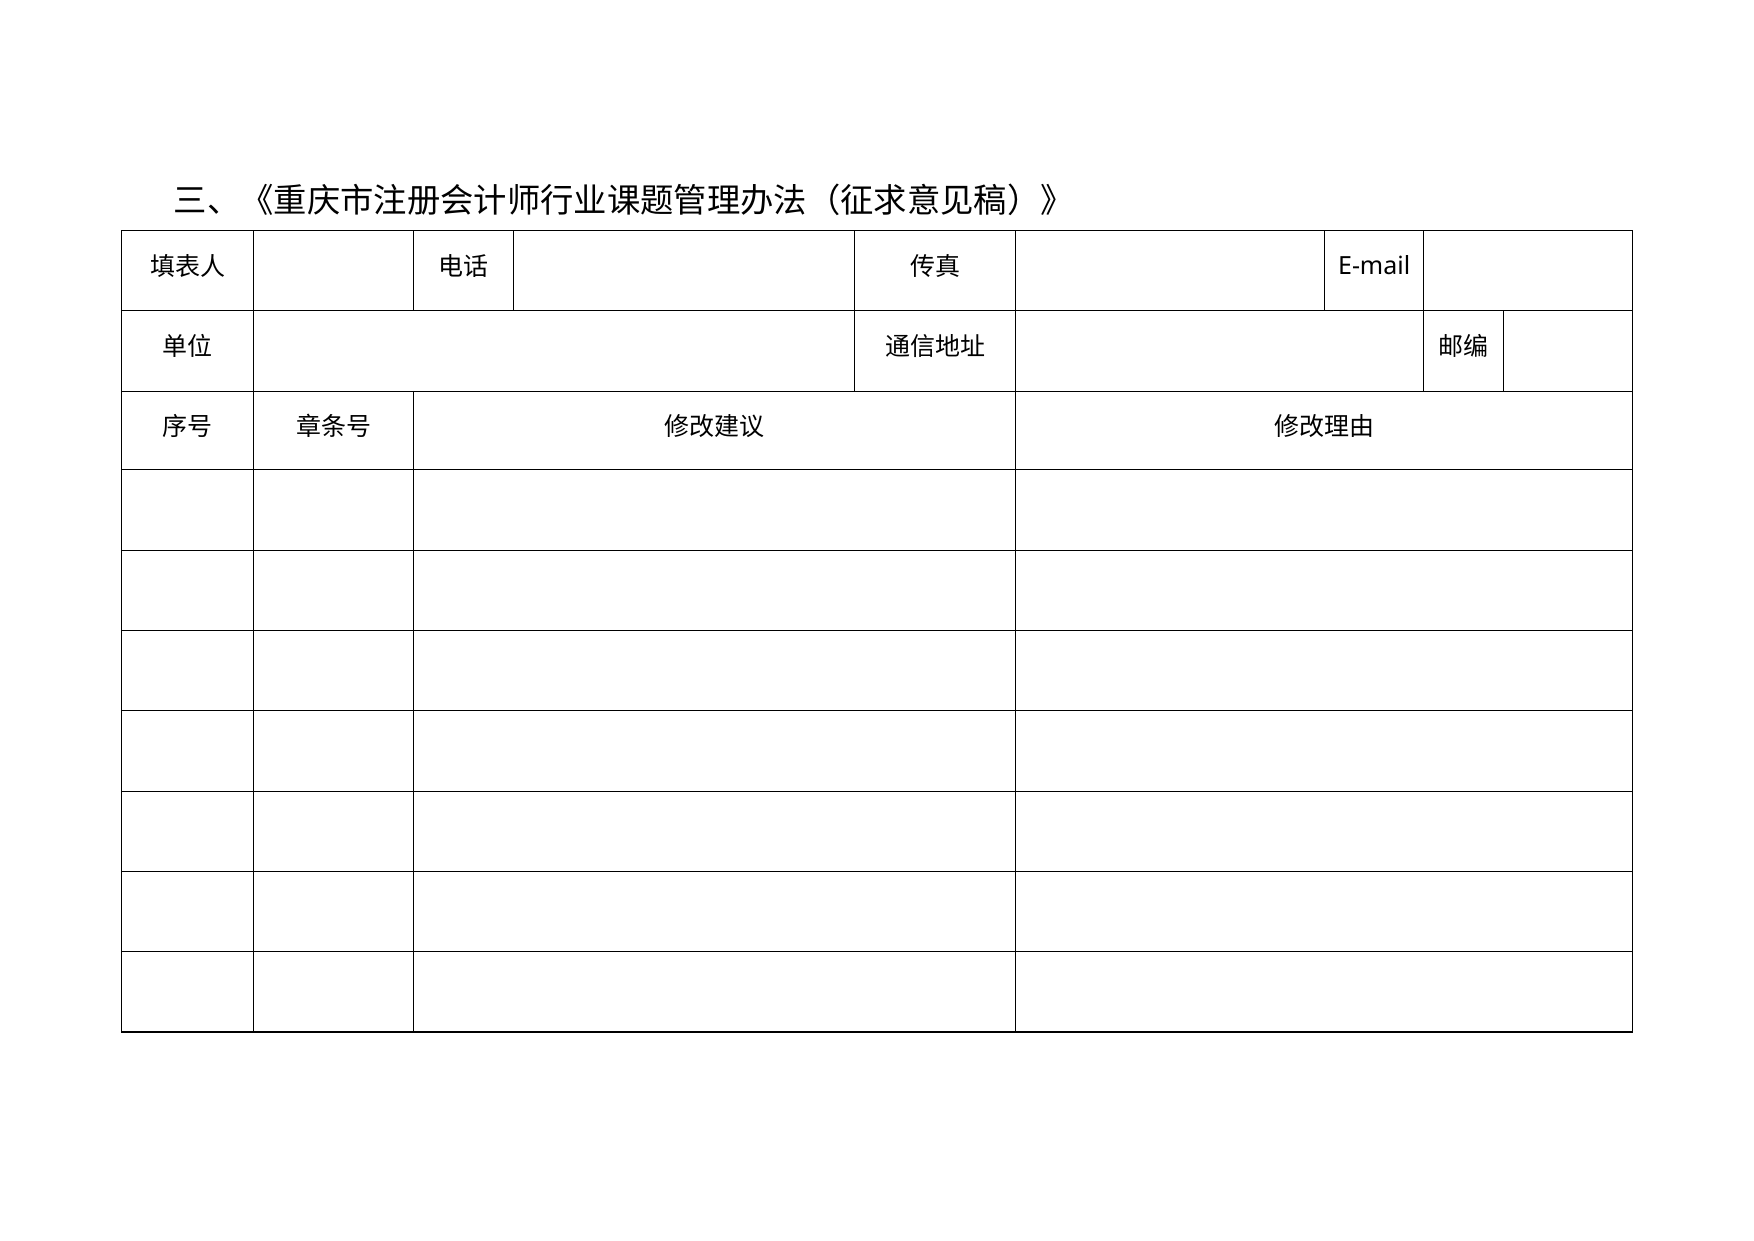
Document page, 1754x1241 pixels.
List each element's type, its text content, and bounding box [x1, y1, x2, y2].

table_cell 修改理由 [1016, 392, 1632, 469]
table_cell [414, 952, 1015, 1031]
table_cell [254, 551, 413, 630]
table_cell [254, 872, 413, 951]
table_cell [254, 952, 413, 1031]
table_cell 单位 [122, 311, 253, 391]
table_cell [1016, 872, 1632, 951]
table_cell [122, 711, 253, 791]
table_cell [414, 711, 1015, 791]
table_header 传真 [855, 231, 1015, 310]
table_header [1424, 231, 1632, 310]
table_cell [122, 872, 253, 951]
table_header [1016, 231, 1324, 310]
table_cell [414, 792, 1015, 871]
table_cell 通信地址 [855, 311, 1015, 391]
table_cell 修改建议 [414, 392, 1015, 469]
table_cell [1016, 711, 1632, 791]
table_cell [122, 631, 253, 710]
table_cell [254, 711, 413, 791]
table_header [254, 231, 413, 310]
table_cell [1016, 470, 1632, 549]
table_cell 序号 [122, 392, 253, 469]
table_cell [254, 311, 854, 391]
table_cell [122, 470, 253, 549]
table_cell [414, 631, 1015, 710]
table_cell [254, 792, 413, 871]
table_cell [1016, 311, 1423, 391]
table_header [514, 231, 854, 310]
table_cell [1016, 551, 1632, 630]
table_cell [414, 470, 1015, 549]
table_cell [122, 952, 253, 1031]
text 三、《重庆市注册会计师行业课题管理办法（征求意见稿）》 [107, 165, 1647, 230]
table_cell [254, 470, 413, 549]
table_cell [122, 792, 253, 871]
table_cell [414, 872, 1015, 951]
table_cell [414, 551, 1015, 630]
table_cell [122, 551, 253, 630]
table_cell [1016, 631, 1632, 710]
table_header E-mail [1325, 231, 1423, 310]
table_cell 邮编 [1424, 311, 1503, 391]
table_header 填表人 [122, 231, 253, 310]
table_header 电话 [414, 231, 513, 310]
table_cell [1016, 792, 1632, 871]
table_cell 章条号 [254, 392, 413, 469]
table_cell [1016, 952, 1632, 1031]
table_cell [254, 631, 413, 710]
table_cell [1504, 311, 1632, 391]
